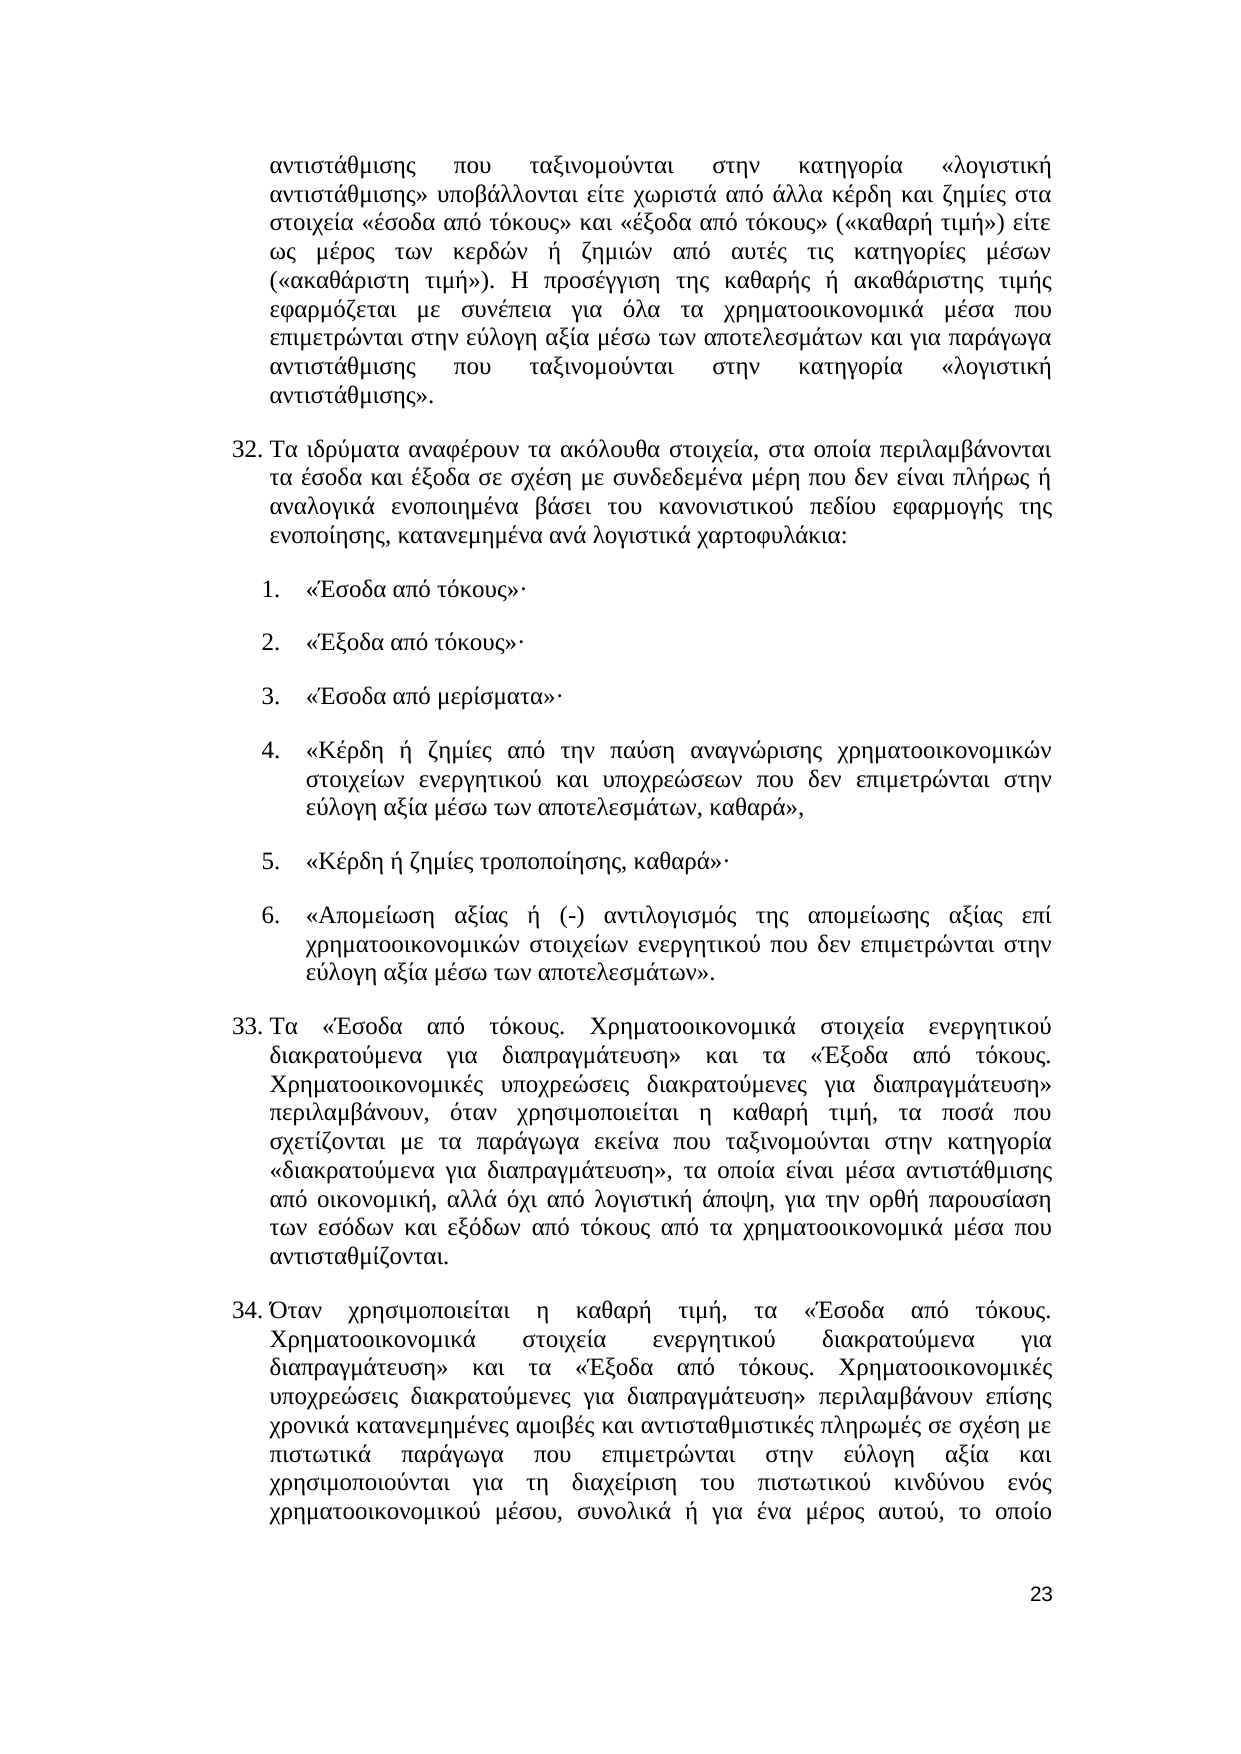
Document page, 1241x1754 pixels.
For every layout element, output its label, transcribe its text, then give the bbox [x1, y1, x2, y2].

text Τα «Έσοδα από τόκους. Χρηματοοικονομικά στοιχεία ενεργητικού διακρατούμενα για διαπραγμάτευση» και τα «Έξοδα από τόκους. Χρηματοοικονομικές υποχρεώσεις διακρατούμενες για διαπραγμάτευση» περιλαμβάνουν, όταν χρησιμοποιείται η καθαρή τιμή, τα ποσά που σχετίζονται με τα παράγωγα εκείνα που ταξινομούνται στην κατηγορία «διακρατούμενα για διαπραγμάτευση», τα οποία είναι μέσα αντιστάθμισης από οικονομική, αλλά όχι από λογιστική άποψη, για την ορθή παρουσίαση των εσόδων και εξόδων από τόκους από τα χρηματοοικονομικά μέσα που αντισταθμίζονται. [232, 1011, 1053, 1270]
list «Έσοδα από τόκους»· [261, 574, 1053, 602]
list «Έξοδα από τόκους»· [261, 627, 1053, 656]
list «Κέρδη ή ζημίες τροποποίησης, καθαρά»· [261, 846, 1053, 875]
list «Έσοδα από μερίσματα»· [261, 681, 1053, 710]
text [232, 150, 1053, 409]
list «Κέρδη ή ζημίες από την παύση αναγνώρισης χρηματοοικονομικών στοιχείων ενεργητικού και υποχρεώσεων που δεν επιμετρώνται στην εύλογη αξία μέσω των αποτελεσμάτων, καθαρά», [261, 735, 1053, 821]
list «Απομείωση αξίας ή (-) αντιλογισμός της απομείωσης αξίας επί χρηματοοικονομικών στοιχείων ενεργητικού που δεν επιμετρώνται στην εύλογη αξία μέσω των αποτελεσμάτων». [261, 900, 1053, 986]
text Τα ιδρύματα αναφέρουν τα ακόλουθα στοιχεία, στα οποία περιλαμβάνονται τα έσοδα και έξοδα σε σχέση με συνδεδεμένα μέρη που δεν είναι πλήρως ή αναλογικά ενοποιημένα βάσει του κανονιστικού πεδίου εφαρμογής της ενοποίησης, κατανεμημένα ανά λογιστικά χαρτοφυλάκια: [232, 434, 1053, 549]
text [232, 1295, 1053, 1525]
